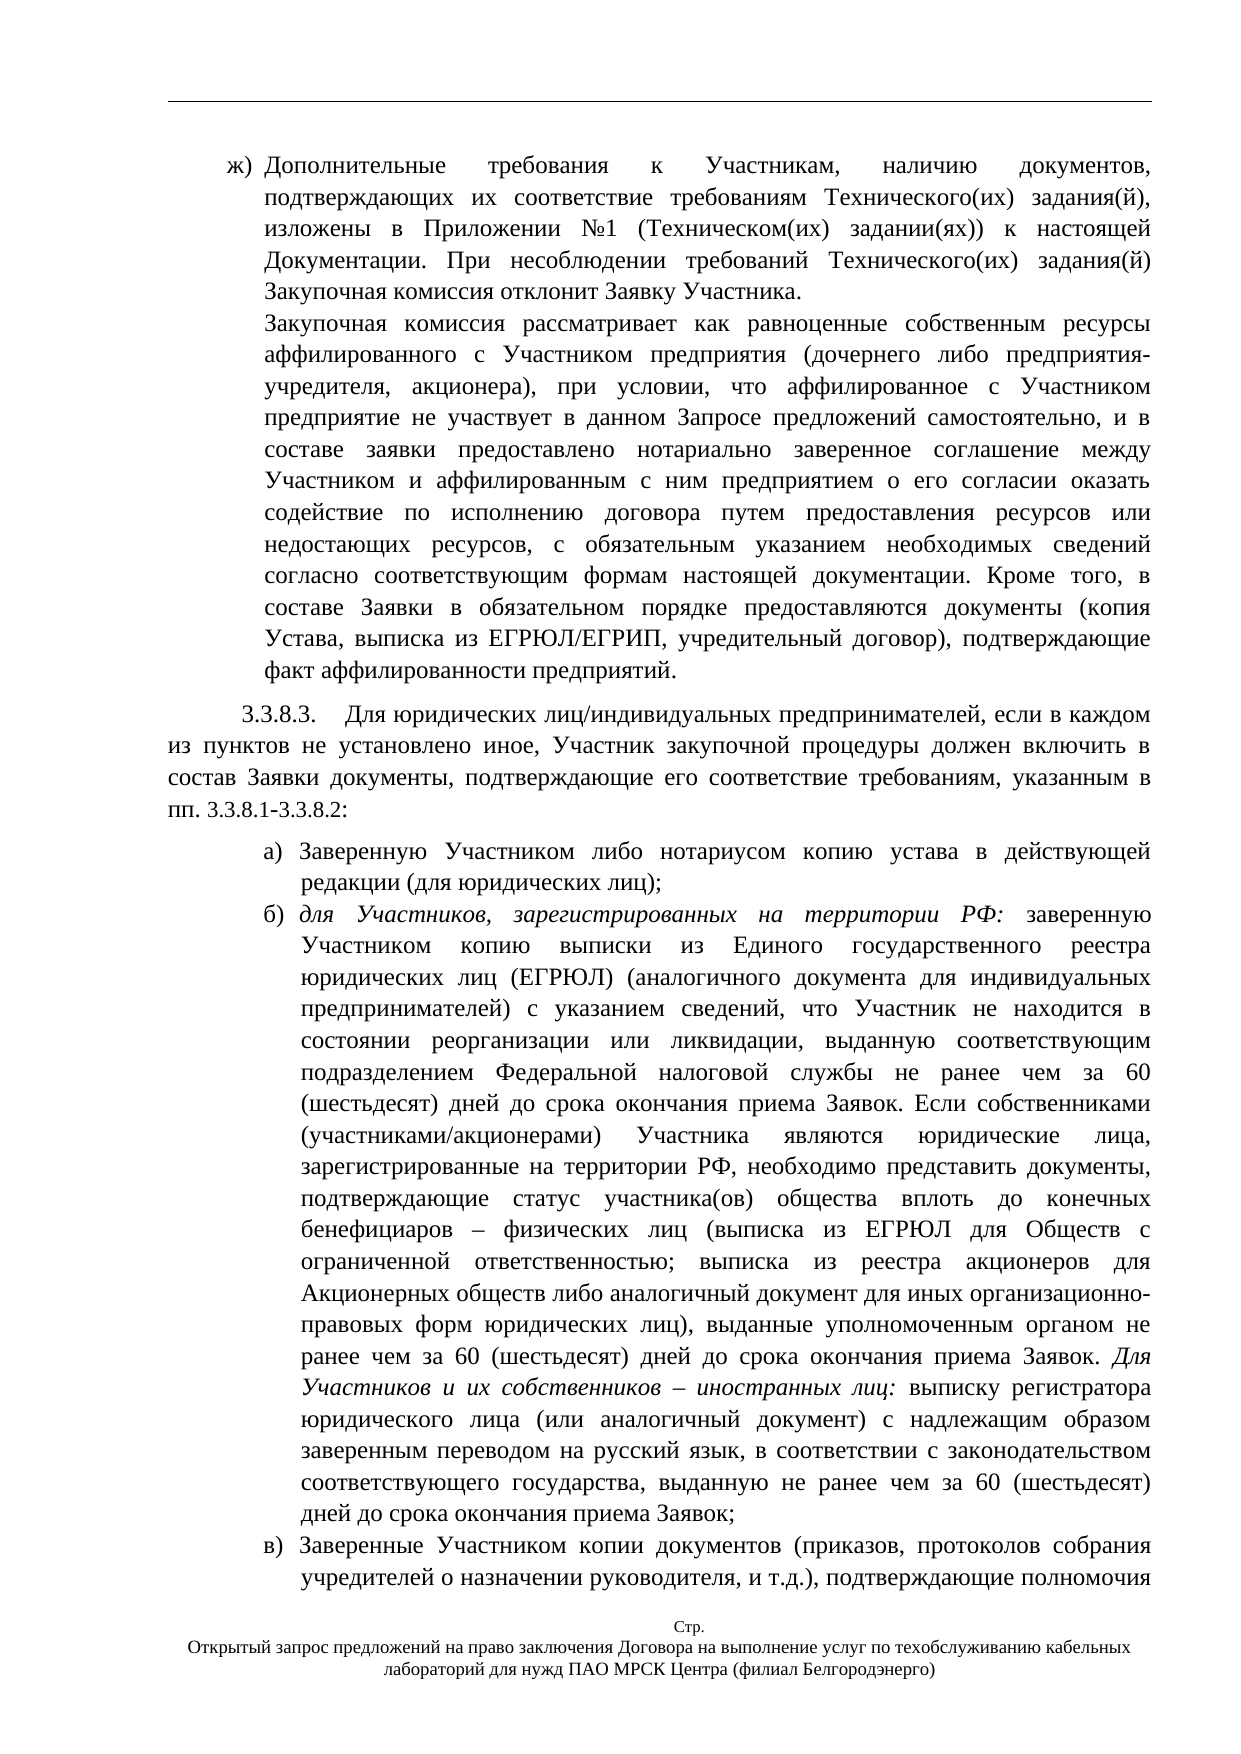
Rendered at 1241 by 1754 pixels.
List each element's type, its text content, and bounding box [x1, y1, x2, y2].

text Закупочная комиссия рассматривает как равноценные собственным ресурсы аффилированного с Участником предприятия (дочернего либо предприятия-учредителя, акционера), при условии, что аффилированное с Участником предприятие не участвует в данном Запросе предложений самостоятельно, и в составе заявки предоставлено нотариально заверенное соглашение между Участником и аффилированным с ним предприятием о его согласии оказать содействие по исполнению договора путем предоставления ресурсов или недостающих ресурсов, с обязательным указанием необходимых сведений согласно соответствующим формам настоящей документации. Кроме того, в составе Заявки в обязательном порядке предоставляются документы (копия Устава, выписка из ЕГРЮЛ/ЕГРИП, учредительный договор), подтверждающие факт аффилированности предприятий. [264, 308, 1152, 684]
list Заверенную Участником либо нотариусом копию устава в действующей редакции (для юридических лиц); [263, 836, 1152, 896]
list Дополнительные требования к Участникам, наличию документов, подтверждающих их соответствие требованиям Технического(их) задания(й), изложены в Приложении №1 (Техническом(их) задании(ях)) к настоящей Документации. При несоблюдении требований Технического(их) задания(й) Закупочная комиссия отклонит Заявку Участника. [227, 150, 1152, 305]
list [263, 1530, 1152, 1590]
list для Участников, зарегистрированных на территории РФ: заверенную Участником копию выписки из Единого государственного реестра юридических лиц (ЕГРЮЛ) (аналогичного документа для индивидуальных предпринимателей) с указанием сведений, что Участник не находится в состоянии реорганизации или ликвидации, выданную соответствующим подразделением Федеральной налоговой службы не ранее чем за 60 (шестьдесят) дней до срока окончания приема Заявок. Если собственниками (участниками/акционерами) Участника являются юридические лица, зарегистрированные на территории РФ, необходимо представить документы, подтверждающие статус участника(ов) общества вплоть до конечных бенефициаров – физических лиц (выписка из ЕГРЮЛ для Обществ с ограниченной ответственностью; выписка из реестра акционеров для Акционерных обществ либо аналогичный документ для иных организационно-правовых форм юридических лиц), выданные уполномоченным органом не ранее чем за 60 (шестьдесят) дней до срока окончания приема Заявок. Для Участников и их собственников – иностранных лиц: выписку регистратора юридического лица (или аналогичный документ) с надлежащим образом заверенным переводом на русский язык, в соответствии с законодательством соответствующего государства, выданную не ранее чем за 60 (шестьдесят) дней до срока окончания приема Заявок; [263, 899, 1152, 1527]
list Для юридических лиц/индивидуальных предпринимателей, если в каждом из пунктов не установлено иное, Участник закупочной процедуры должен включить в состав Заявки документы, подтверждающие его соответствие требованиям, указанным в пп. 3.3.8.1-3.3.8.2: [168, 699, 1152, 822]
